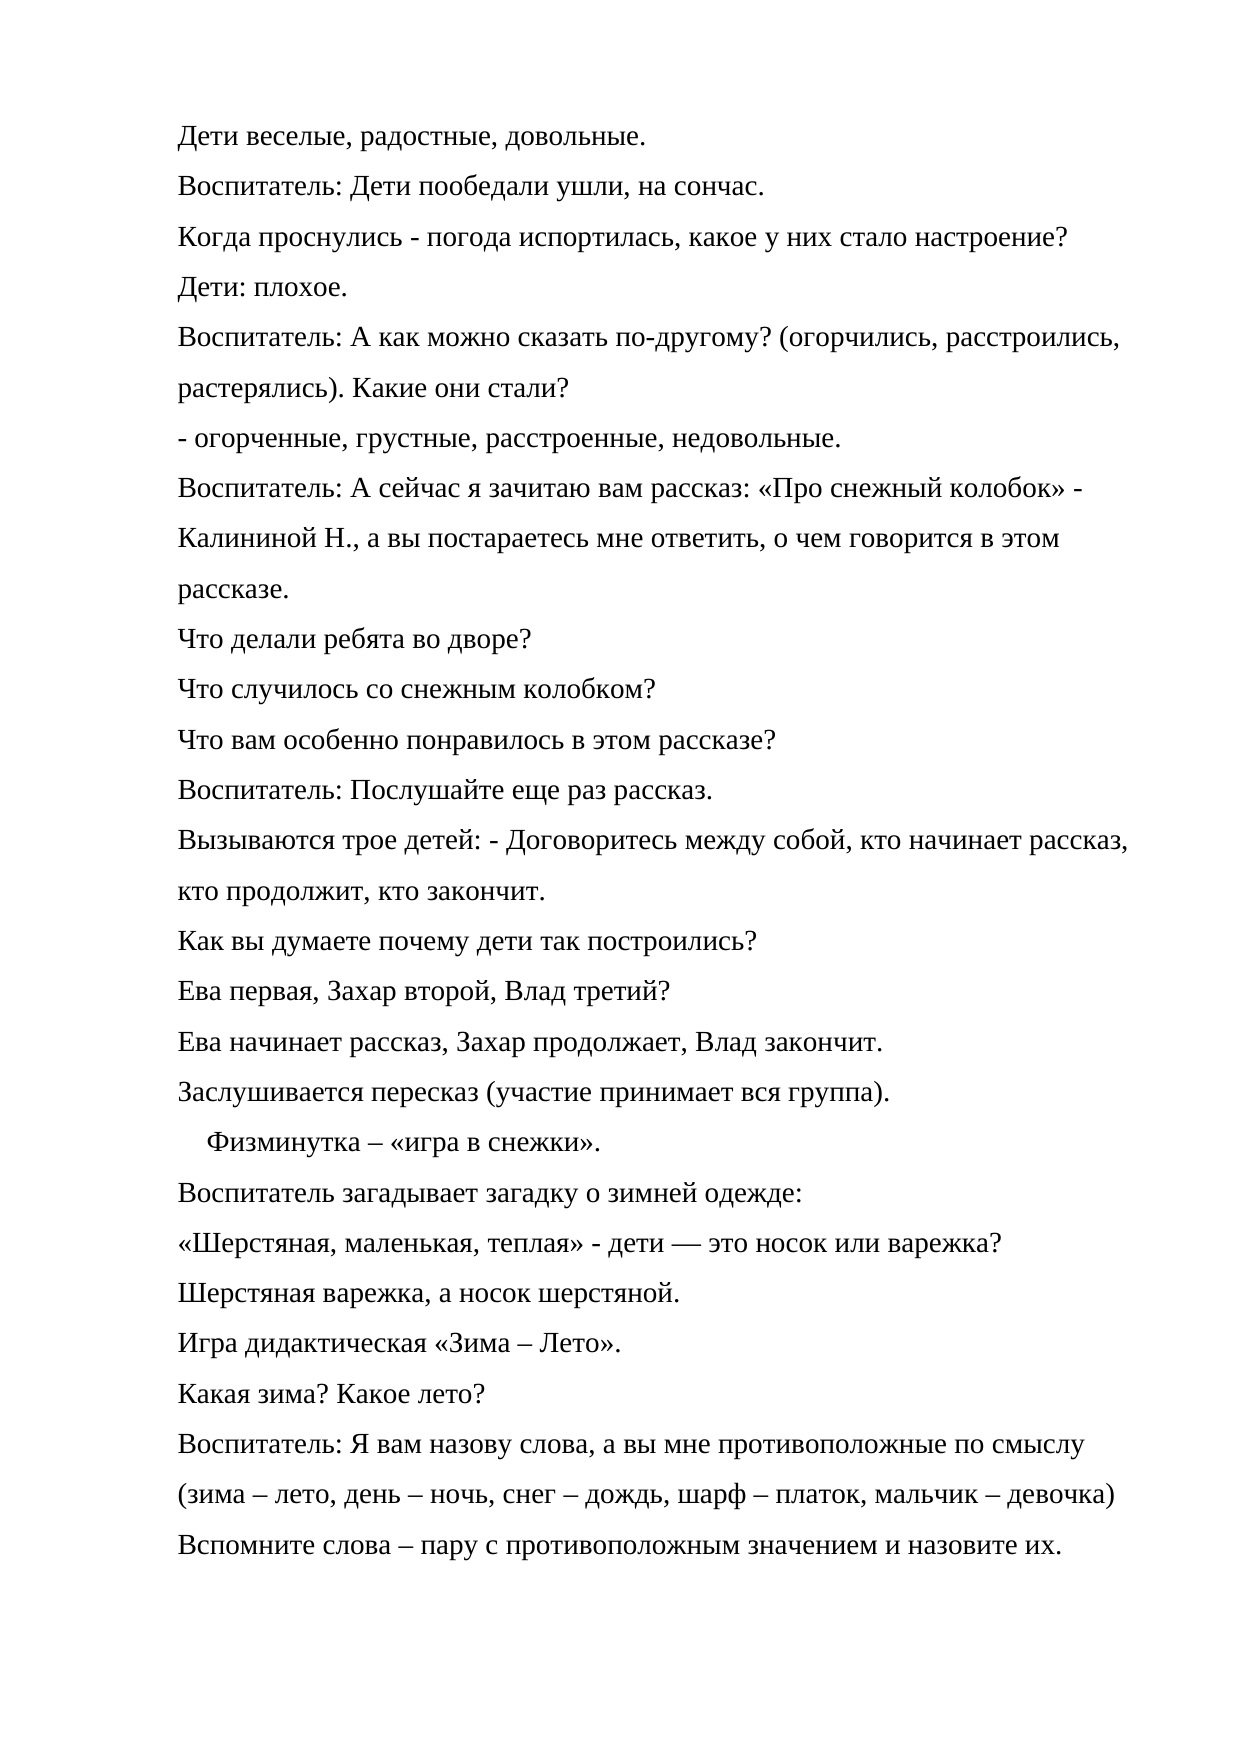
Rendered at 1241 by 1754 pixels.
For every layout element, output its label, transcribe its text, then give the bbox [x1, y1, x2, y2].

text Игра дидактическая «Зима – Лето». [177, 1326, 1152, 1359]
text Воспитатель загадывает загадку о зимней одежде: [177, 1175, 1152, 1208]
text - огорченные, грустные, расстроенные, недовольные. [177, 420, 1152, 453]
text Шерстяная варежка, а носок шерстяной. [177, 1275, 1152, 1309]
text Ева первая, Захар второй, Влад третий? [177, 973, 1152, 1007]
text Ева начинает рассказ, Захар продолжает, Влад закончит. [177, 1024, 1152, 1057]
text Что случилось со снежным колобком? [177, 672, 1152, 705]
text Заслушивается пересказ (участие принимает вся группа). [177, 1074, 1152, 1108]
text Дети: плохое. [177, 269, 1152, 303]
text Что делали ребята во дворе? [177, 621, 1152, 655]
text Что вам особенно понравилось в этом рассказе? [177, 722, 1152, 755]
text Воспитатель: А как можно сказать по-другому? (огорчились, расстроились, растерялись). Какие они стали? [177, 319, 1152, 403]
text Какая зима? Какое лето? [177, 1376, 1152, 1409]
text Воспитатель: Послушайте еще раз рассказ. [177, 772, 1152, 806]
text Когда проснулись - погода испортилась, какое у них стало настроение? [177, 219, 1152, 252]
text Воспитатель: Дети пообедали ушли, на сончас. [177, 168, 1152, 202]
text Воспитатель: А сейчас я зачитаю вам рассказ: «Про снежный колобок» - Калининой Н., а вы постараетесь мне ответить, о чем говорится в этом рассказе. [177, 470, 1152, 604]
text Как вы думаете почему дети так построились? [177, 923, 1152, 957]
text Вспомните слова – пару с противоположным значением и назовите их. [177, 1527, 1152, 1560]
text Физминутка – «игра в снежки». [177, 1124, 1152, 1158]
text Вызываются трое детей: - Договоритесь между собой, кто начинает рассказ, кто продолжит, кто закончит. [177, 822, 1152, 906]
text Воспитатель: Я вам назову слова, а вы мне противоположные по смыслу (зима – лето, день – ночь, снег – дождь, шарф – платок, мальчик – девочка) [177, 1426, 1152, 1510]
text Дети веселые, радостные, довольные. [177, 118, 1152, 152]
text «Шерстяная, маленькая, теплая» - дети — это носок или варежка? [177, 1225, 1152, 1258]
